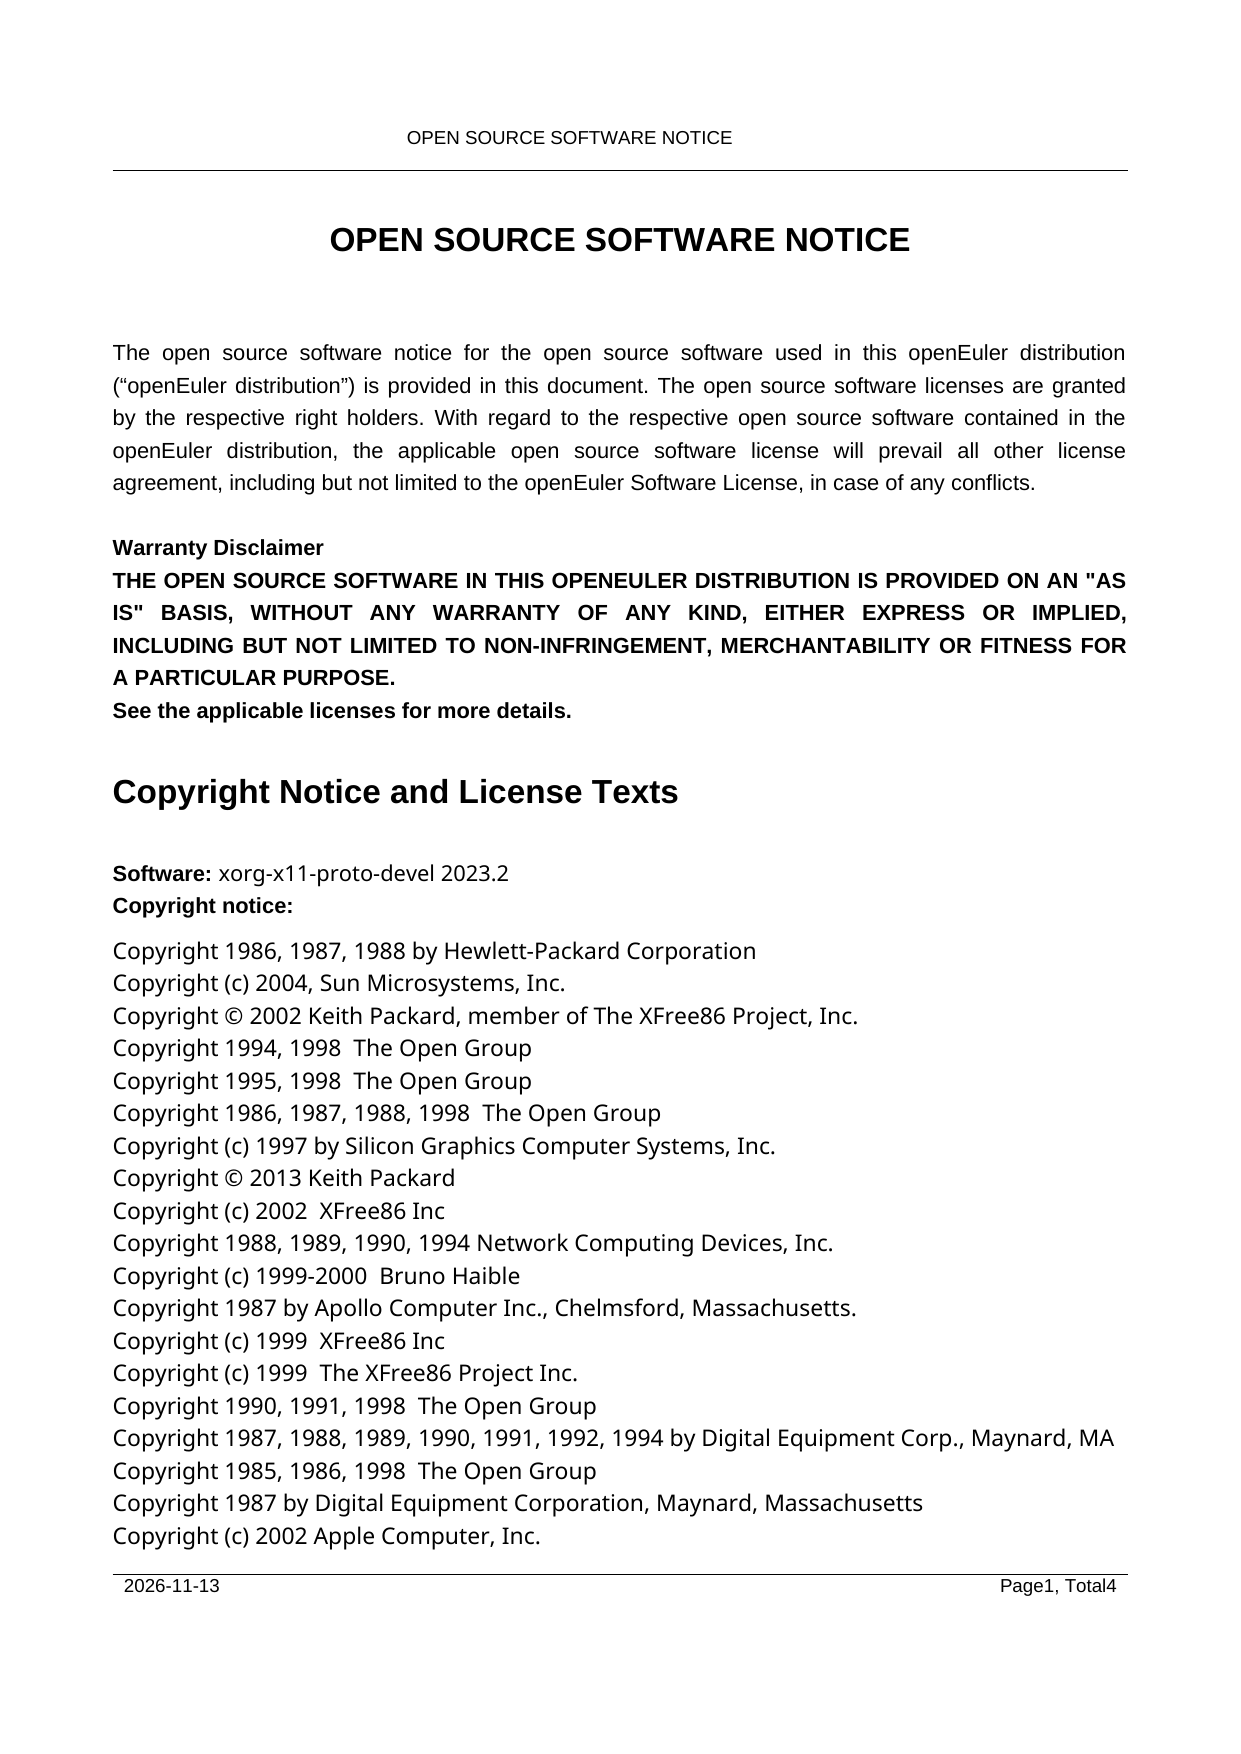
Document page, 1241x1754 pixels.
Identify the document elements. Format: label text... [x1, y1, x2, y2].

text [112, 934, 1128, 1551]
text The open source software notice for the open source software used in this openEuler distribution (“openEuler distribution”) is provided in this document. The open source software licenses are granted by the respective right holders. With regard to the respective open source software contained in the openEuler distribution, the applicable open source software license will prevail all other license agreement, including but not limited to the openEuler Software License, in case of any conflicts. [112, 336, 1128, 499]
text THE OPEN SOURCE SOFTWARE IN THIS OPENEULER DISTRIBUTION IS PROVIDED ON AN "AS IS" BASIS, WITHOUT ANY WARRANTY OF ANY KIND, EITHER EXPRESS OR IMPLIED, INCLUDING BUT NOT LIMITED TO NON-INFRINGEMENT, MERCHANTABILITY OR FITNESS FOR A PARTICULAR PURPOSE. See the applicable licenses for more details. [112, 564, 1128, 726]
text Warranty Disclaimer [112, 531, 1128, 564]
title Software: xorg-x11-proto-devel 2023.2 [112, 856, 1128, 889]
text OPEN SOURCE SOFTWARE NOTICE [112, 206, 1128, 271]
text Copyright Notice and License Texts [112, 759, 1128, 824]
text Copyright notice: [112, 889, 1128, 921]
